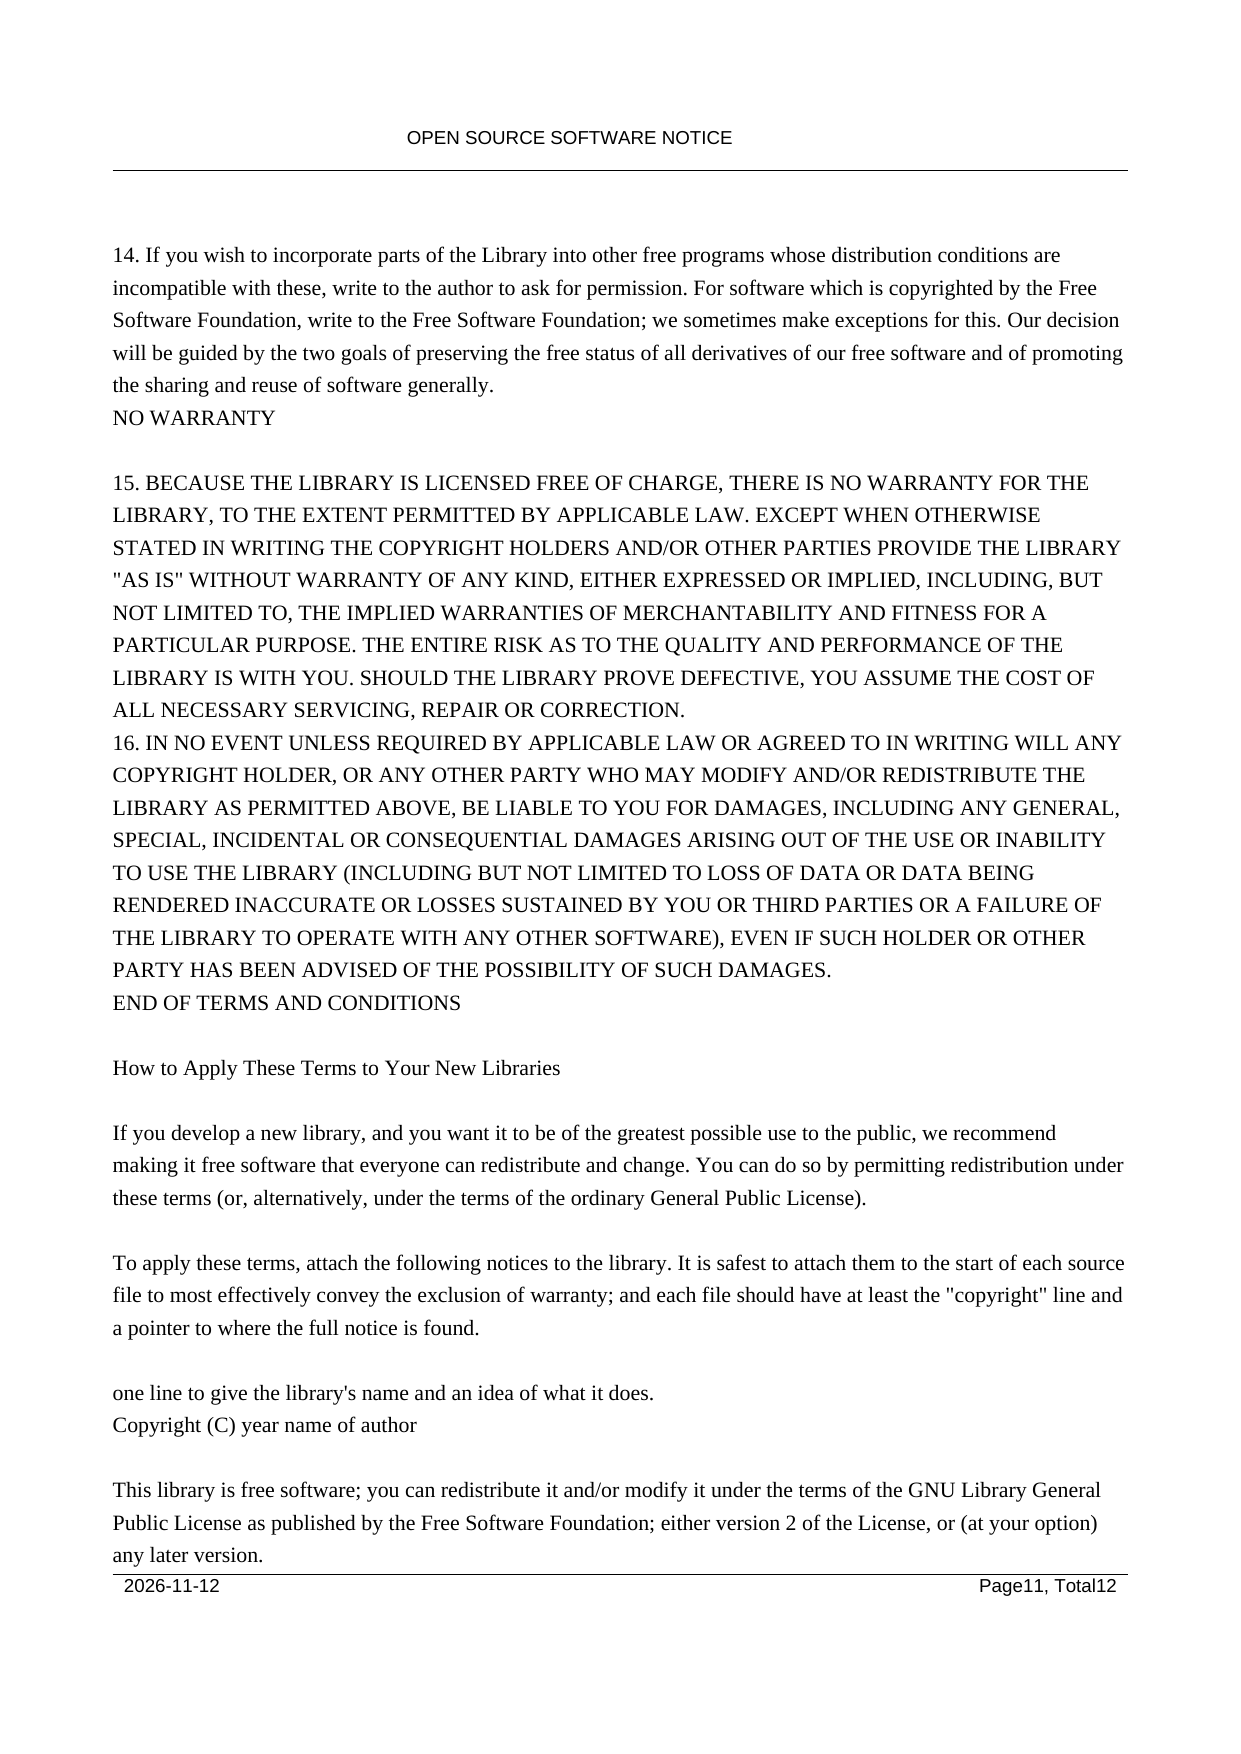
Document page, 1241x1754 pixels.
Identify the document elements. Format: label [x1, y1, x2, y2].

text [112, 206, 1128, 1571]
